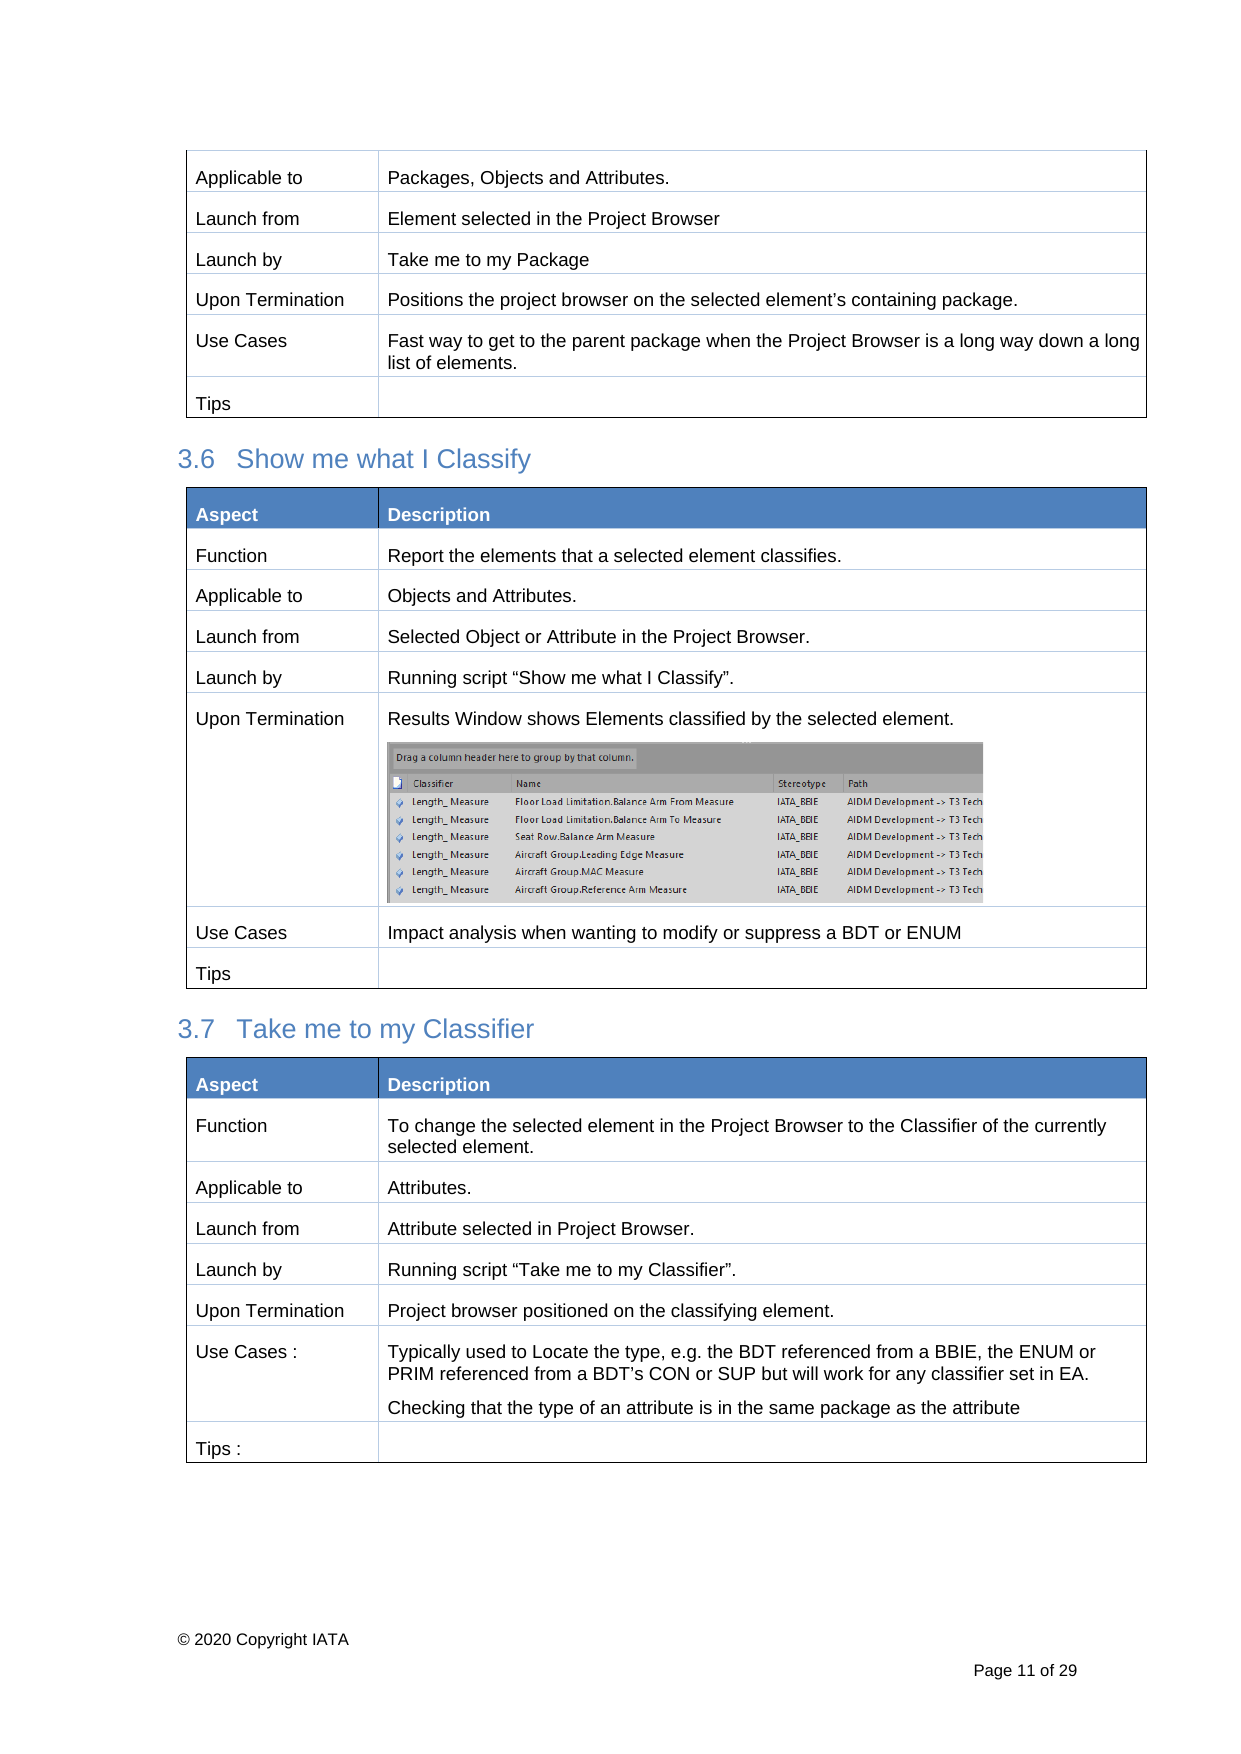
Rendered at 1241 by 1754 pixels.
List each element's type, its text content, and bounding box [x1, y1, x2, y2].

table_cell Tips [187, 948, 378, 987]
table_header Description [379, 1058, 1146, 1098]
table_cell Launch from [187, 611, 378, 651]
table_header Aspect [187, 488, 378, 528]
table_cell Use Cases [187, 315, 378, 376]
table_cell Applicable to [187, 1162, 378, 1202]
table_cell Tips [187, 377, 378, 417]
table_cell Project browser positioned on the classifying element. [379, 1285, 1146, 1324]
table_cell Use Cases : [187, 1326, 378, 1421]
table_cell Upon Termination [187, 1285, 378, 1324]
picture [387, 742, 984, 903]
table_cell Function [187, 529, 378, 569]
table_cell Fast way to get to the parent package when the Project Browser is a long way down a long list of elements. [379, 315, 1146, 376]
table_cell Element selected in the Project Browser [379, 192, 1146, 232]
table_cell Objects and Attributes. [379, 570, 1146, 610]
table_cell Upon Termination [187, 274, 378, 314]
table_cell Results Window shows Elements classified by the selected element. [379, 693, 1146, 906]
table_cell Applicable to [187, 570, 378, 610]
table_cell Attribute selected in Project Browser. [379, 1203, 1146, 1243]
table_cell Launch by [187, 233, 378, 273]
table_cell Take me to my Package [379, 233, 1146, 273]
table_cell Use Cases [187, 907, 378, 947]
table_cell Upon Termination [187, 693, 378, 906]
table_cell Launch from [187, 192, 378, 232]
table_cell Positions the project browser on the selected element’s containing package. [379, 274, 1146, 314]
table_cell Launch from [187, 1203, 378, 1243]
table_cell Selected Object or Attribute in the Project Browser. [379, 611, 1146, 651]
table_cell [379, 377, 1146, 417]
table_header Aspect [187, 1058, 378, 1098]
table_cell Applicable to [187, 151, 378, 191]
table_cell Report the elements that a selected element classifies. [379, 529, 1146, 569]
table_cell [379, 948, 1146, 987]
table_cell Impact analysis when wanting to modify or suppress a BDT or ENUM [379, 907, 1146, 947]
table_cell To change the selected element in the Project Browser to the Classifier of the currently selected element. [379, 1099, 1146, 1161]
table_cell Function [187, 1099, 378, 1161]
table_cell Running script “Take me to my Classifier”. [379, 1244, 1146, 1283]
table_cell Running script “Show me what I Classify”. [379, 652, 1146, 692]
table_cell Launch by [187, 652, 378, 692]
table_cell [379, 1422, 1146, 1462]
table_cell Attributes. [379, 1162, 1146, 1202]
table_cell Packages, Objects and Attributes. [379, 151, 1146, 191]
subtitle Take me to my Classifier [177, 1013, 1122, 1045]
table_header Description [379, 488, 1146, 528]
table_cell Typically used to Locate the type, e.g. the BDT referenced from a BBIE, the ENUM or PRIM referenced from a BDT’s CON or SUP but will work for any classifier set in EA. Checking that the type of an attribute is in the same package as the attribute [379, 1326, 1146, 1421]
table_cell Launch by [187, 1244, 378, 1283]
subtitle Show me what I Classify [177, 443, 1122, 474]
table_cell Tips : [187, 1422, 378, 1462]
